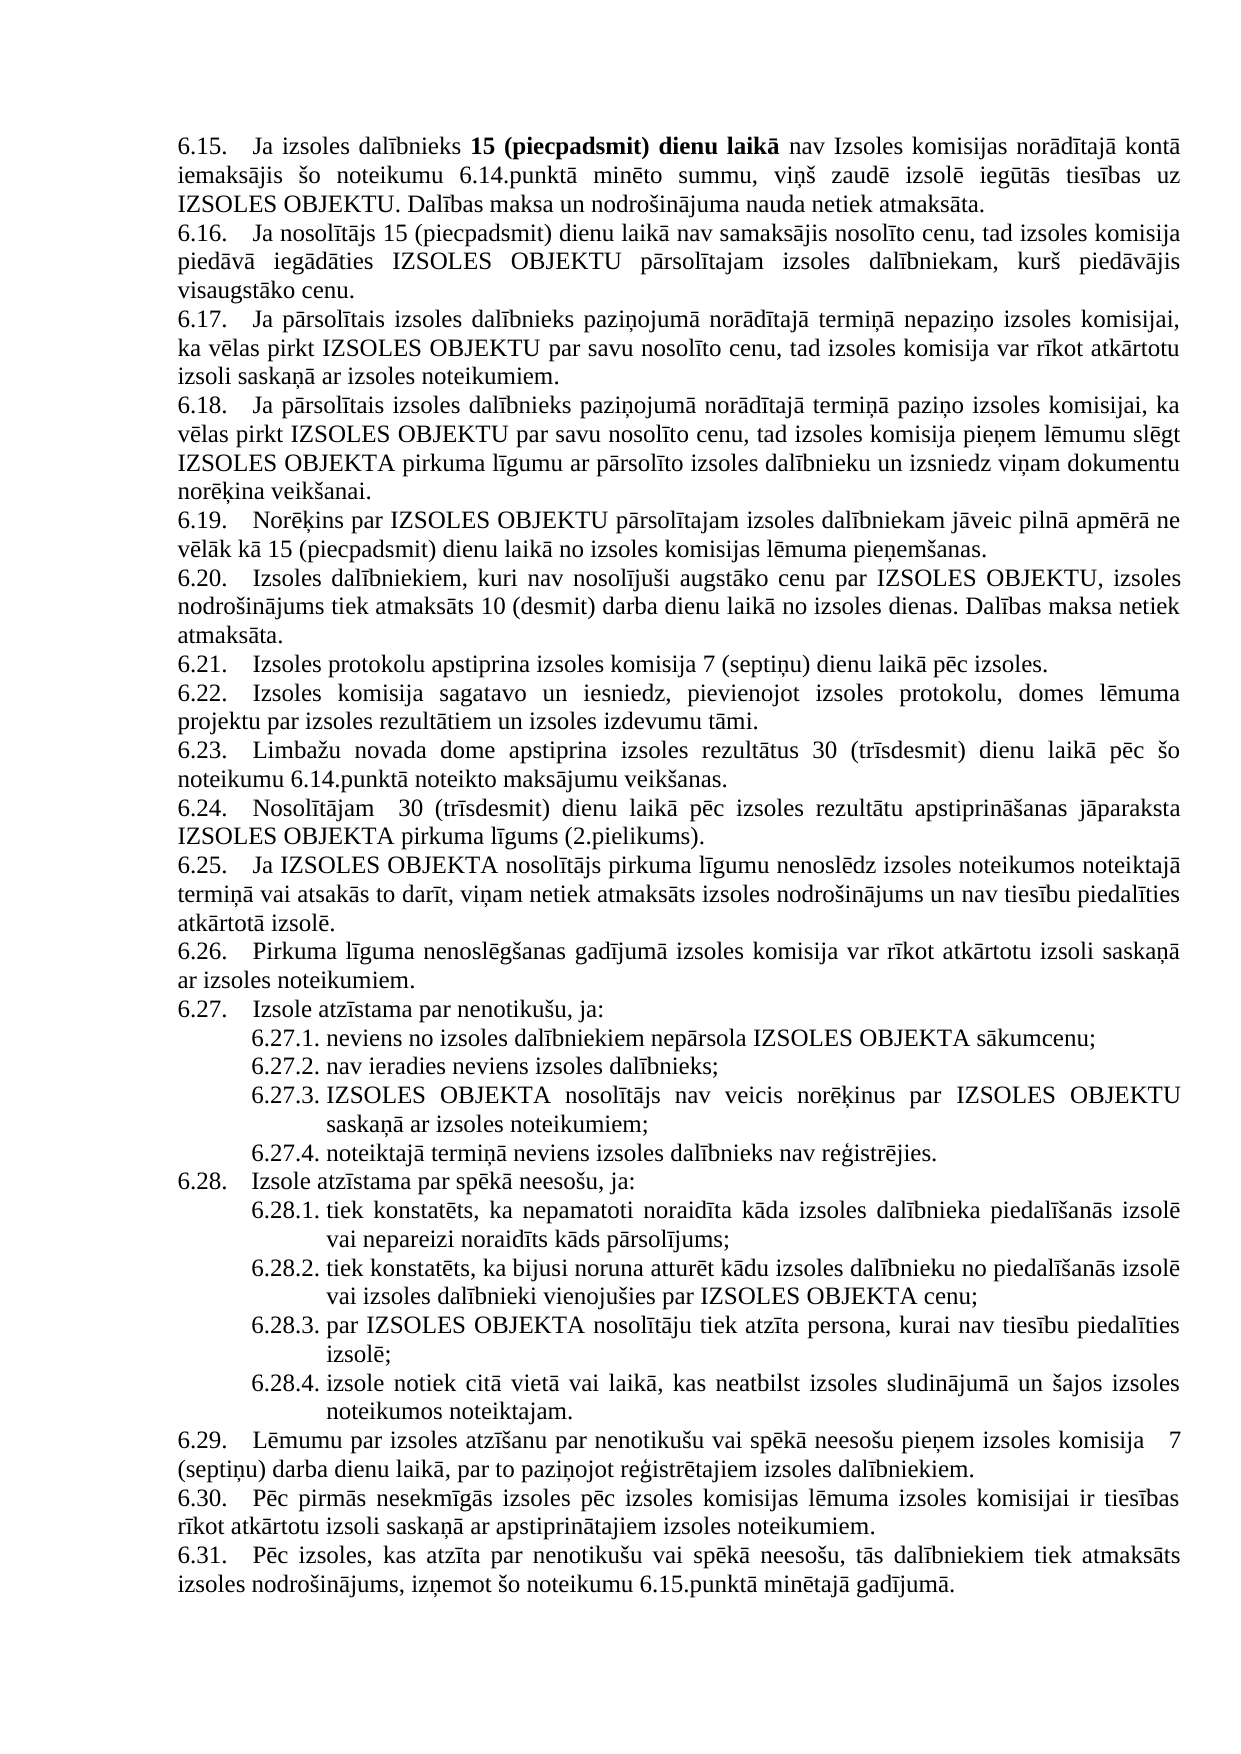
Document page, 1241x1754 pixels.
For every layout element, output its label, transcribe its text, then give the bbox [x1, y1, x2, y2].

list Izsoles dalībniekiem, kuri nav nosolījuši augstāko cenu par izsoles objektu, izsoles nodrošinājums tiek atmaksāts 10 (desmit) darba dienu laikā no izsoles dienas. Dalības maksa netiek atmaksāta. [177, 563, 1181, 649]
list Ja izsolES objekta nosolītājs pirkuma līgumu nenoslēdz izsoles noteikumos noteiktajā termiņā vai atsakās to darīt, viņam netiek atmaksāts izsoles nodrošinājums un nav tiesību piedalīties atkārtotā izsolē. [177, 850, 1181, 936]
list noteiktajā termiņā neviens izsoles dalībnieks nav reģistrējies. [251, 1138, 1181, 1166]
list neviens no izsoles dalībniekiem nepārsola IZSOLES OBJEKTA sākumcenu; [251, 1023, 1181, 1051]
list Pēc pirmās nesekmīgās izsoles pēc izsoles komisijas lēmuma izsoles komisijai ir tiesības rīkot atkārtotu izsoli saskaņā ar apstiprinātajiem izsoles noteikumiem. [177, 1483, 1181, 1540]
list Limbažu novada dome apstiprina izsoles rezultātus 30 (trīsdesmit) dienu laikā pēc šo noteikumu 6.14.punktā noteikto maksājumu veikšanas. [177, 735, 1181, 793]
list Norēķins par IZSOLES objektu pārsolītajam izsoles dalībniekam jāveic pilnā apmērā ne vēlāk kā 15 (piecpadsmit) dienu laikā no izsoles komisijas lēmuma pieņemšanas. [177, 505, 1181, 563]
list par IZSOLES OBJEKTA nosolītāju tiek atzīta persona, kurai nav tiesību piedalīties izsolē; [251, 1310, 1181, 1368]
list Ja pārsolītais izsoles dalībnieks paziņojumā norādītajā termiņā paziņo izsoles komisijai, ka vēlas pirkt IZSOLES objektu par savu nosolīto cenu, tad izsoles komisija pieņem lēmumu slēgt IZSOLES objektA pirkuma līgumu ar pārsolīto izsoles dalībnieku un izsniedz viņam dokumentu norēķina veikšanai. [177, 390, 1181, 505]
list Pēc izsoles, kas atzīta par nenotikušu vai spēkā neesošu, tās dalībniekiem tiek atmaksāts izsoles nodrošinājums, izņemot šo noteikumu 6.15.punktā minētajā gadījumā. [177, 1540, 1181, 1598]
list IZSOLES OBJEKTA nosolītājs nav veicis norēķinus par IZSOLES OBJEKTU saskaņā ar izsoles noteikumiem; [251, 1080, 1181, 1138]
list tiek konstatēts, ka nepamatoti noraidīta kāda izsoles dalībnieka piedalīšanās izsolē vai nepareizi noraidīts kāds pārsolījums; [251, 1195, 1181, 1253]
list Lēmumu par izsoles atzīšanu par nenotikušu vai spēkā neesošu pieņem izsoles komisija 7 (septiņu) darba dienu laikā, par to paziņojot reģistrētajiem izsoles dalībniekiem. [177, 1425, 1181, 1483]
list nav ieradies neviens izsoles dalībnieks; [251, 1051, 1181, 1080]
list Ja izsoles dalībnieks 15 (piecpadsmit) dienu laikā nav Izsoles komisijas norādītajā kontā iemaksājis šo noteikumu 6.14.punktā minēto summu, viņš zaudē izsolē iegūtās tiesības uz IZSOLES objektu. Dalības maksa un nodrošinājuma nauda netiek atmaksāta. [177, 131, 1181, 218]
list Izsoles komisija sagatavo un iesniedz, pievienojot izsoles protokolu, domes lēmuma projektu par izsoles rezultātiem un izsoles izdevumu tāmi. [177, 678, 1181, 735]
list Nosolītājam 30 (trīsdesmit) dienu laikā pēc izsoles rezultātu apstiprināšanas jāparaksta izsolES objekta pirkuma līgums (2.pielikums). [177, 793, 1181, 850]
list Ja pārsolītais izsoles dalībnieks paziņojumā norādītajā termiņā nepaziņo izsoles komisijai, ka vēlas pirkt IZSOLES objektu par savu nosolīto cenu, tad izsoles komisija var rīkot atkārtotu izsoli saskaņā ar izsoles noteikumiem. [177, 304, 1181, 390]
list Pirkuma līguma nenoslēgšanas gadījumā izsoles komisija var rīkot atkārtotu izsoli saskaņā ar izsoles noteikumiem. [177, 936, 1181, 994]
list Ja nosolītājs 15 (piecpadsmit) dienu laikā nav samaksājis nosolīto cenu, tad izsoles komisija piedāvā iegādāties IZSOLES OBJEKTU pārsolītajam izsoles dalībniekam, kurš piedāvājis visaugstāko cenu. [177, 218, 1181, 304]
list Izsole atzīstama par nenotikušu, ja: [177, 994, 1181, 1023]
list Izsole atzīstama par spēkā neesošu, ja: [177, 1166, 1181, 1195]
list izsole notiek citā vietā vai laikā, kas neatbilst izsoles sludinājumā un šajos izsoles noteikumos noteiktajam. [251, 1368, 1181, 1425]
list Izsoles protokolu apstiprina izsoles komisija 7 (septiņu) dienu laikā pēc izsoles. [177, 649, 1181, 678]
list tiek konstatēts, ka bijusi noruna atturēt kādu izsoles dalībnieku no piedalīšanās izsolē vai izsoles dalībnieki vienojušies par IZSOLES OBJEKTA cenu; [251, 1253, 1181, 1310]
